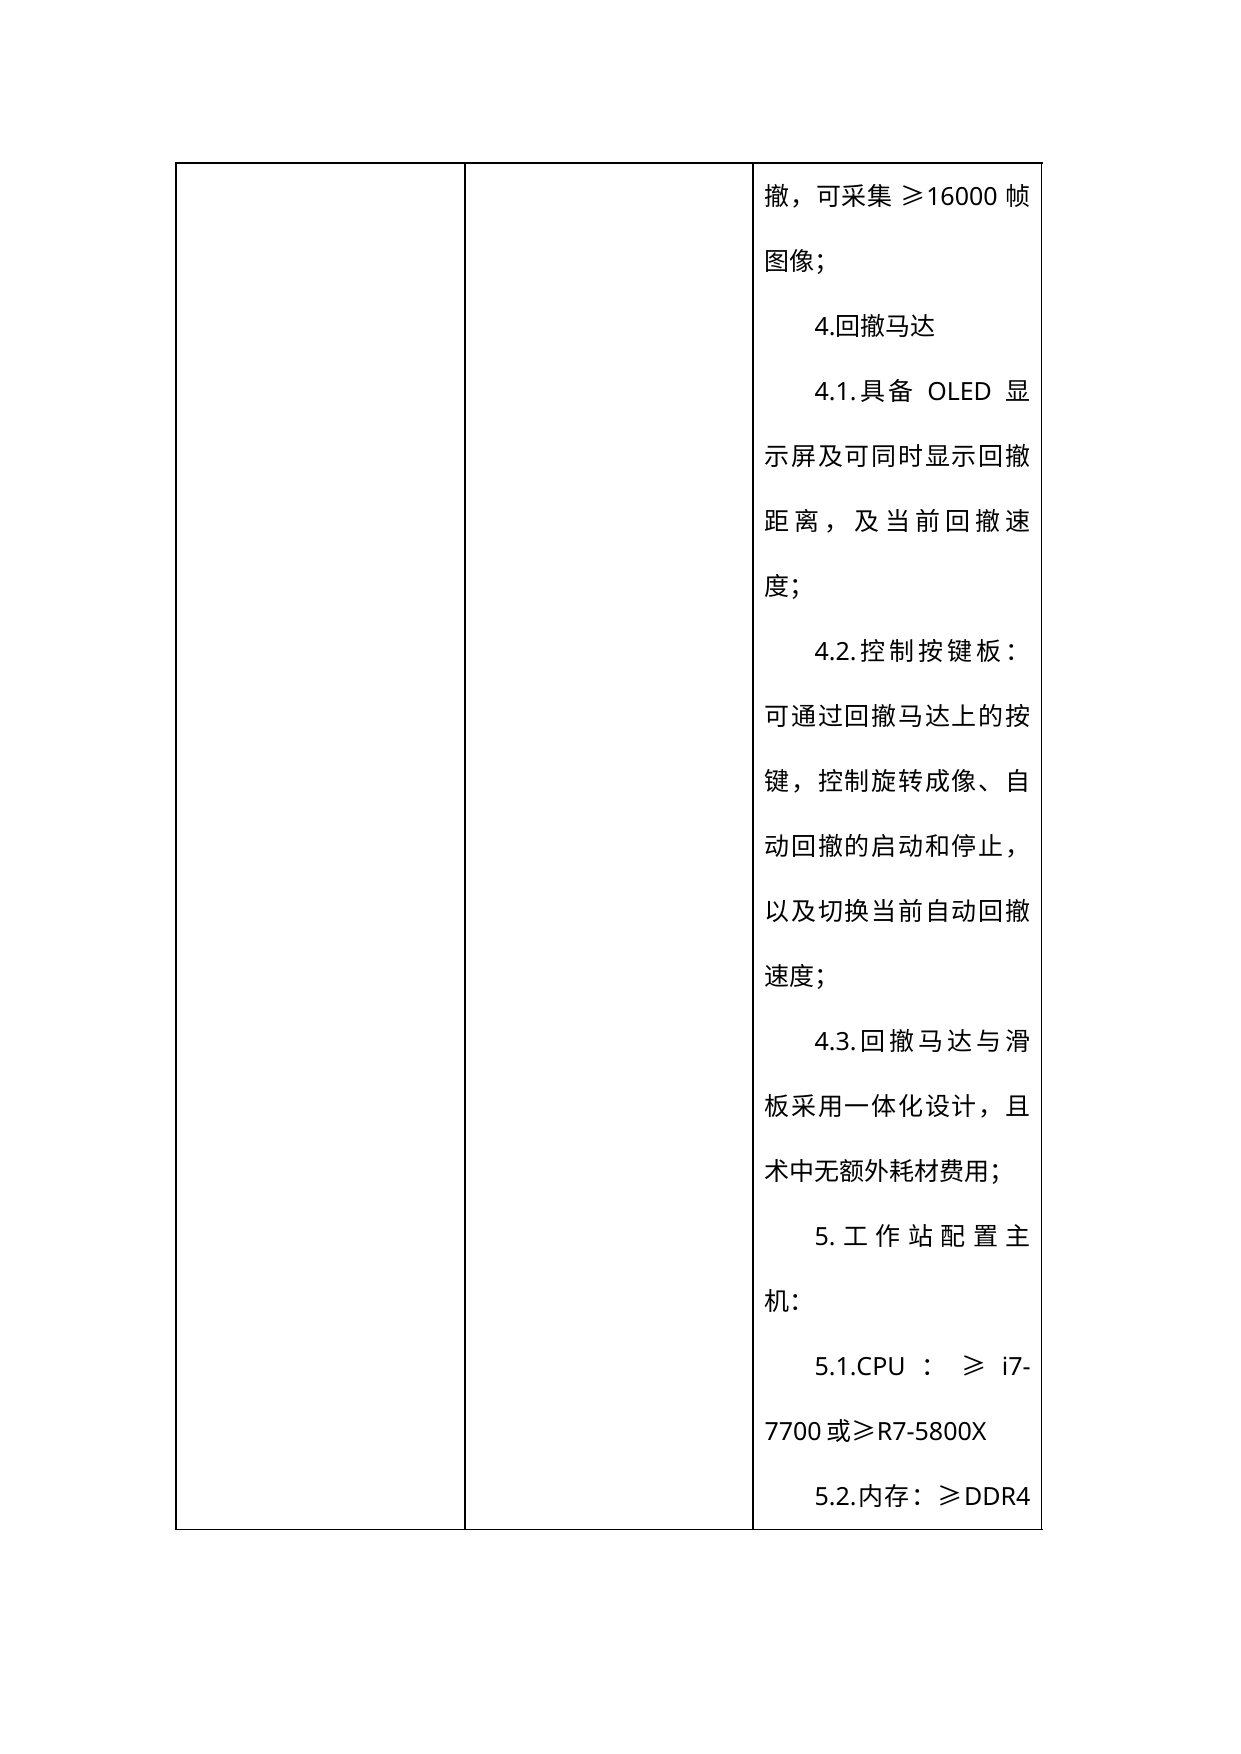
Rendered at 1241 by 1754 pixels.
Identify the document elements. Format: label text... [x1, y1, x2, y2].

table_cell 1 [177, 164, 464, 1528]
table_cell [754, 164, 1041, 1528]
table_cell [466, 164, 752, 1528]
